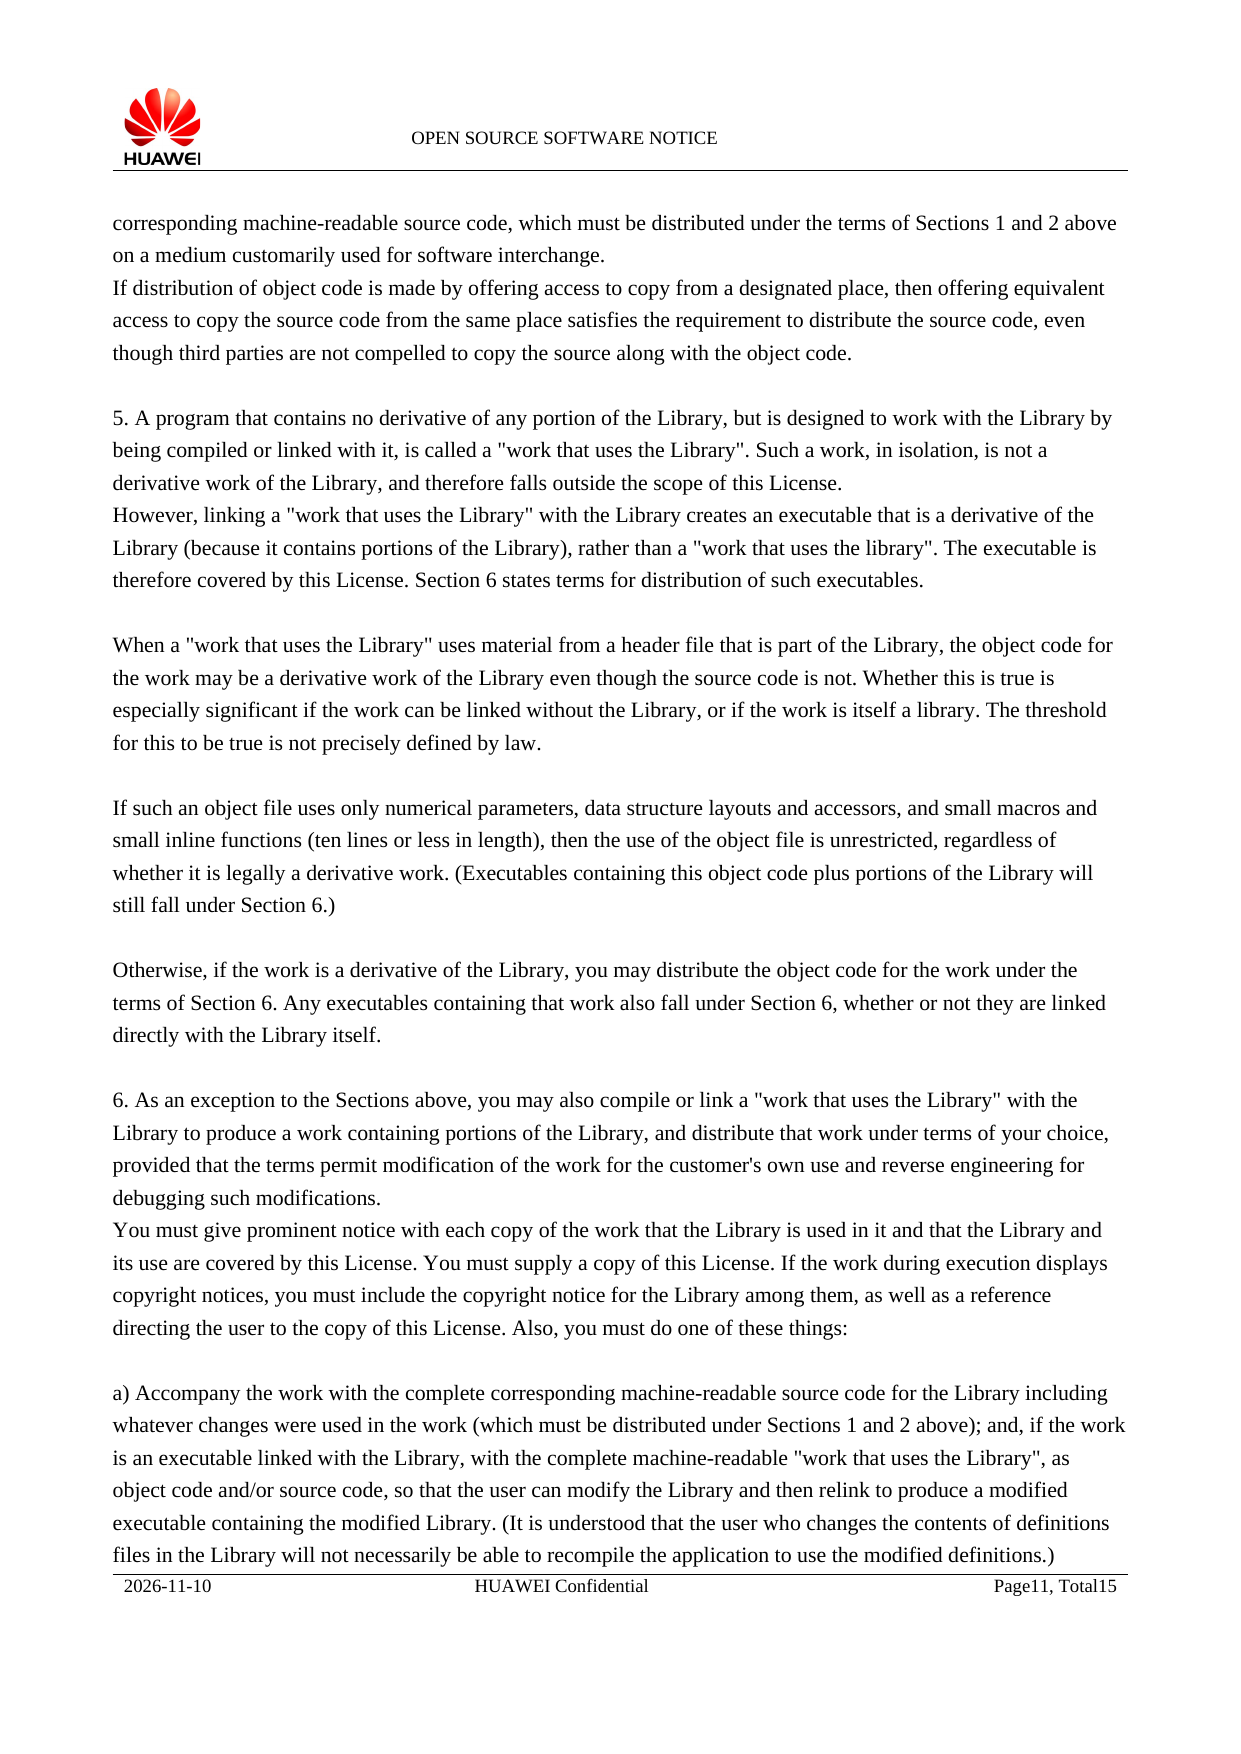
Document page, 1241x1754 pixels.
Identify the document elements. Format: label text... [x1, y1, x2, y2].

picture [124, 88, 201, 165]
